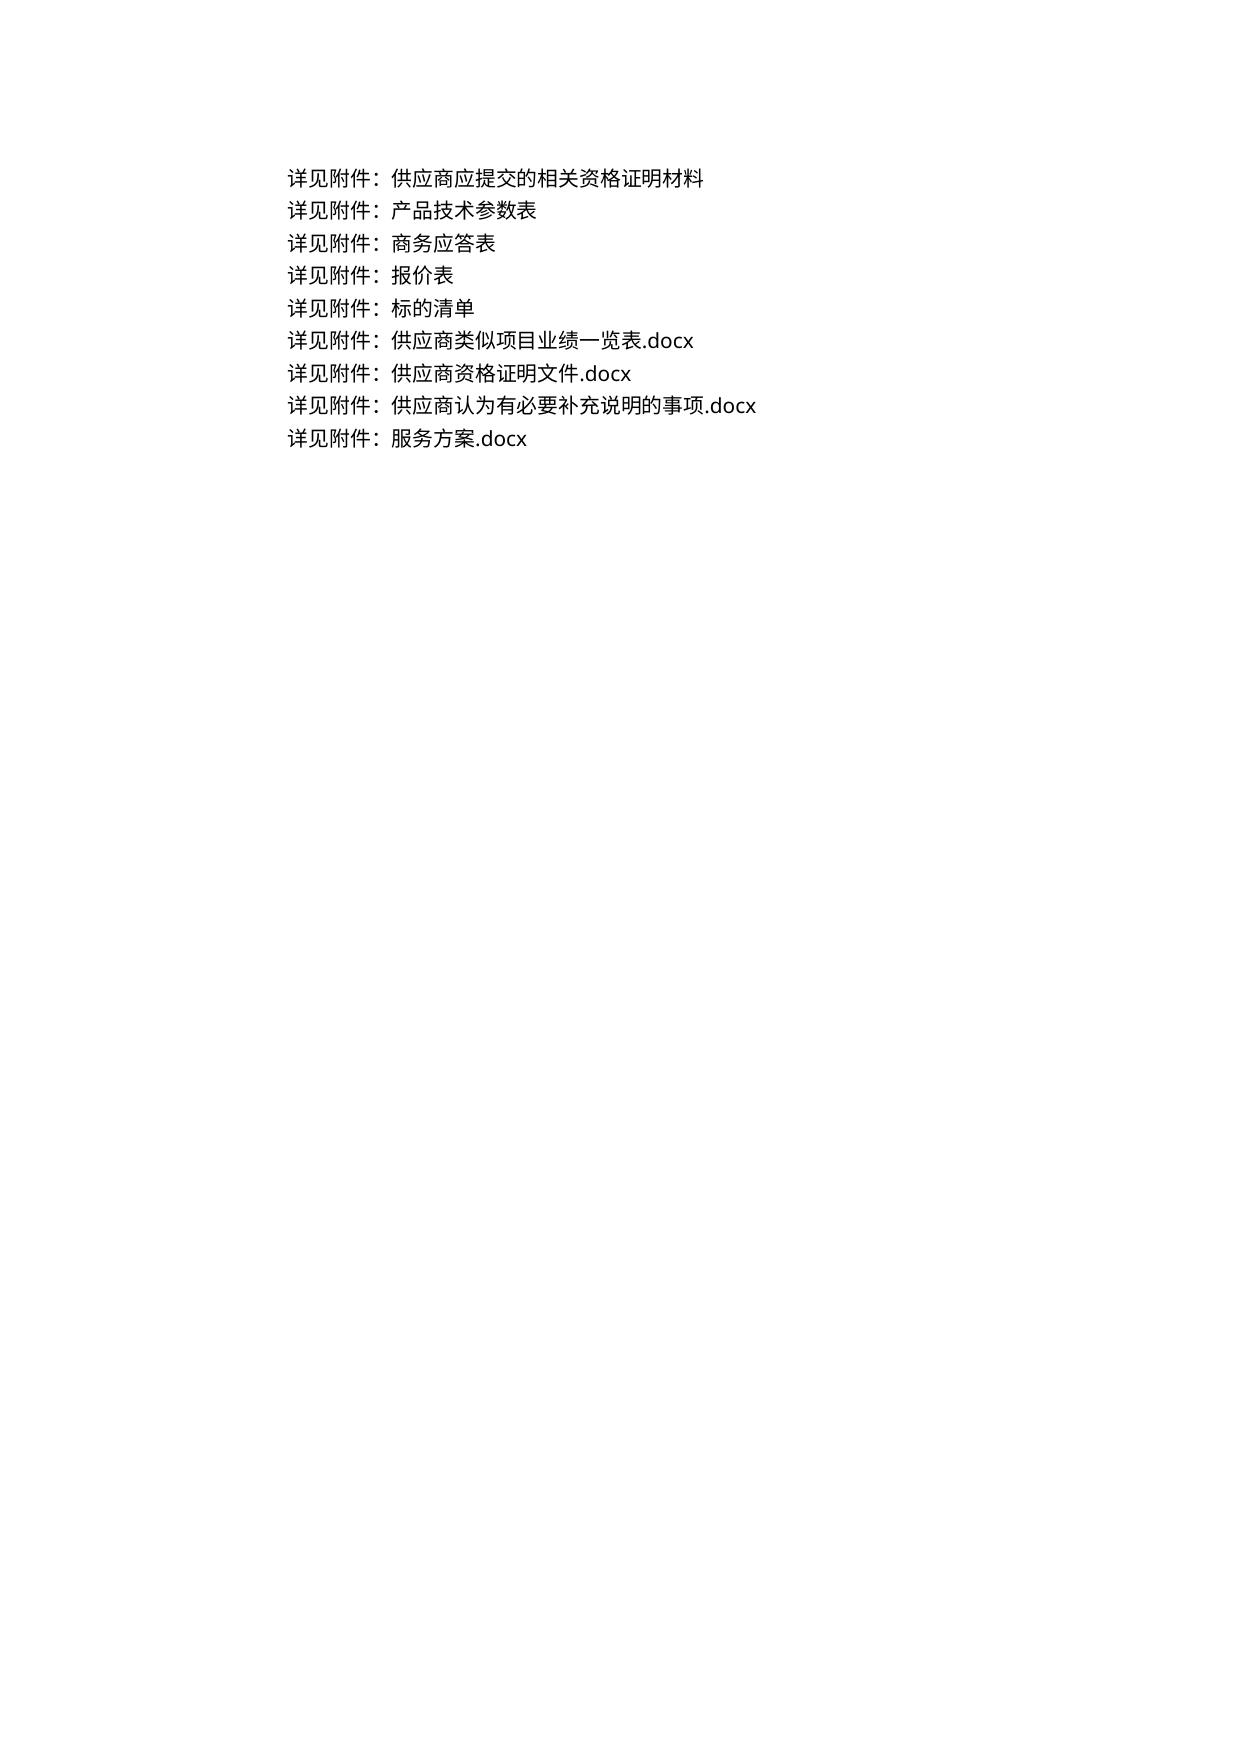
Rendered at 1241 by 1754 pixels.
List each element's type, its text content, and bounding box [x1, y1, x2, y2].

text 详见附件：供应商资格证明文件.docx [187, 357, 1053, 389]
text 详见附件：供应商应提交的相关资格证明材料 [187, 162, 1053, 194]
text 详见附件：服务方案.docx [187, 422, 1053, 454]
text 详见附件：产品技术参数表 [187, 194, 1053, 227]
text 详见附件：商务应答表 [187, 227, 1053, 259]
text 详见附件：供应商认为有必要补充说明的事项.docx [187, 389, 1053, 422]
text 详见附件：标的清单 [187, 292, 1053, 324]
text 详见附件：报价表 [187, 259, 1053, 292]
text 详见附件：供应商类似项目业绩一览表.docx [187, 324, 1053, 357]
